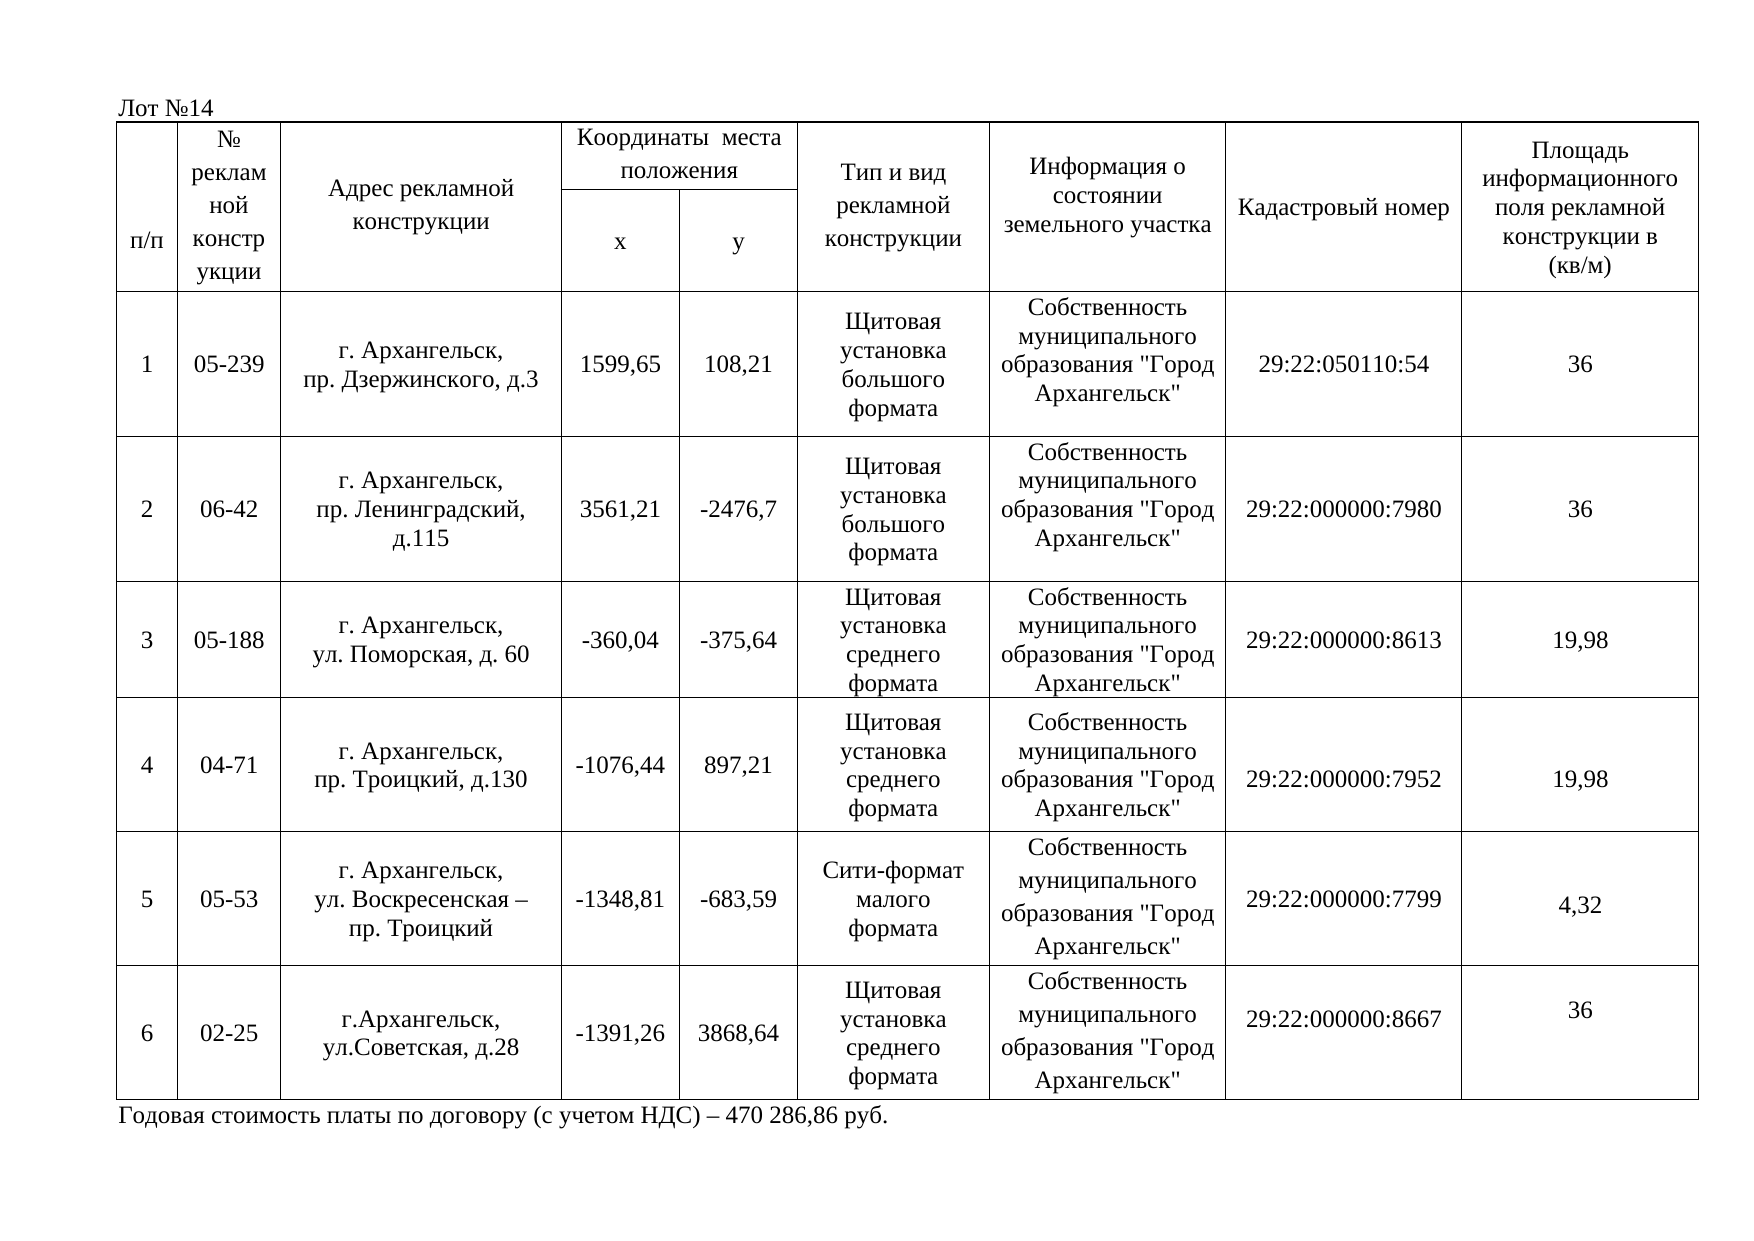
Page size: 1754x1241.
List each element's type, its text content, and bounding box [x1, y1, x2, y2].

table_cell x [562, 190, 679, 291]
table_cell г. Архангельск, пр. Дзержинского, д.3 [281, 292, 561, 436]
text Лот №14 [118, 93, 1695, 121]
table_cell 05-188 [178, 582, 280, 697]
table_cell 29:22:000000:8613 [1226, 582, 1461, 697]
table_header № рекламной конструкции [178, 123, 280, 291]
table_cell 05-239 [178, 292, 280, 436]
table_cell 897,21 [680, 698, 797, 831]
table_cell Собственность муниципального образования "Город Архангельск" [990, 966, 1225, 1099]
table_cell Щитовая установка среднего формата [798, 582, 989, 697]
table_cell 4,32 [1462, 832, 1698, 965]
table_header Кадастровый номер [1226, 123, 1461, 291]
table_cell 3868,64 [680, 966, 797, 1099]
table_cell 4 [117, 698, 177, 831]
table_cell г.Архангельск, ул.Советская, д.28 [281, 966, 561, 1099]
table_cell 6 [117, 966, 177, 1099]
table_cell 1 [117, 292, 177, 436]
table_cell -1391,26 [562, 966, 679, 1099]
table_header Информация о состоянии земельного участка [990, 123, 1225, 291]
table_cell г. Архангельск, пр. Троицкий, д.130 [281, 698, 561, 831]
table_cell г. Архангельск, пр. Ленинградский, д.115 [281, 437, 561, 581]
table_cell -683,59 [680, 832, 797, 965]
table_cell 29:22:000000:7980 [1226, 437, 1461, 581]
table_cell Щитовая установка среднего формата [798, 698, 989, 831]
table_cell 36 [1462, 292, 1698, 436]
table_cell 108,21 [680, 292, 797, 436]
table_cell 29:22:050110:54 [1226, 292, 1461, 436]
table_cell 3 [117, 582, 177, 697]
table_cell 36 [1462, 437, 1698, 581]
table_cell Щитовая установка большого формата [798, 292, 989, 436]
table_cell 5 [117, 832, 177, 965]
table_cell -2476,7 [680, 437, 797, 581]
table_cell 3561,21 [562, 437, 679, 581]
table_cell 29:22:000000:7799 [1226, 832, 1461, 965]
table_cell 29:22:000000:8667 [1226, 966, 1461, 1099]
table_cell г. Архангельск, ул. Поморская, д. 60 [281, 582, 561, 697]
table_cell 29:22:000000:7952 [1226, 698, 1461, 831]
table_cell Собственность муниципального образования "Город Архангельск" [990, 437, 1225, 581]
table_cell 19,98 [1462, 698, 1698, 831]
table_header № п/п [117, 123, 177, 291]
table_cell y [680, 190, 797, 291]
table_cell Щитовая установка большого формата [798, 437, 989, 581]
table_cell Собственность муниципального образования "Город Архангельск" [990, 582, 1225, 697]
table_cell 1599,65 [562, 292, 679, 436]
table_cell Собственность муниципального образования "Город Архангельск" [990, 292, 1225, 436]
table_header Адрес рекламной конструкции [281, 123, 561, 291]
table_cell 36 [1462, 966, 1698, 1099]
table_cell Щитовая установка среднего формата [798, 966, 989, 1099]
table_header Координаты места положения [562, 123, 797, 189]
table_cell Собственность муниципального образования "Город Архангельск" [990, 832, 1225, 965]
table_header Площадь информационного поля рекламной конструкции в (кв/м) [1462, 123, 1698, 291]
table_cell 05-53 [178, 832, 280, 965]
table_cell 06-42 [178, 437, 280, 581]
table_cell 04-71 [178, 698, 280, 831]
table_cell Сити-формат малого формата [798, 832, 989, 965]
table_cell -1076,44 [562, 698, 679, 831]
table_cell г. Архангельск, ул. Воскресенская – пр. Троицкий [281, 832, 561, 965]
table_header Тип и вид рекламной конструкции [798, 123, 989, 291]
table_cell -375,64 [680, 582, 797, 697]
table_cell -360,04 [562, 582, 679, 697]
text Годовая стоимость платы по договору (с учетом НДС) – 470 286,86 руб. [118, 1100, 1695, 1129]
table_cell Собственность муниципального образования "Город Архангельск" [990, 698, 1225, 831]
table_cell 19,98 [1462, 582, 1698, 697]
table_cell -1348,81 [562, 832, 679, 965]
table_cell 2 [117, 437, 177, 581]
table_cell 02-25 [178, 966, 280, 1099]
